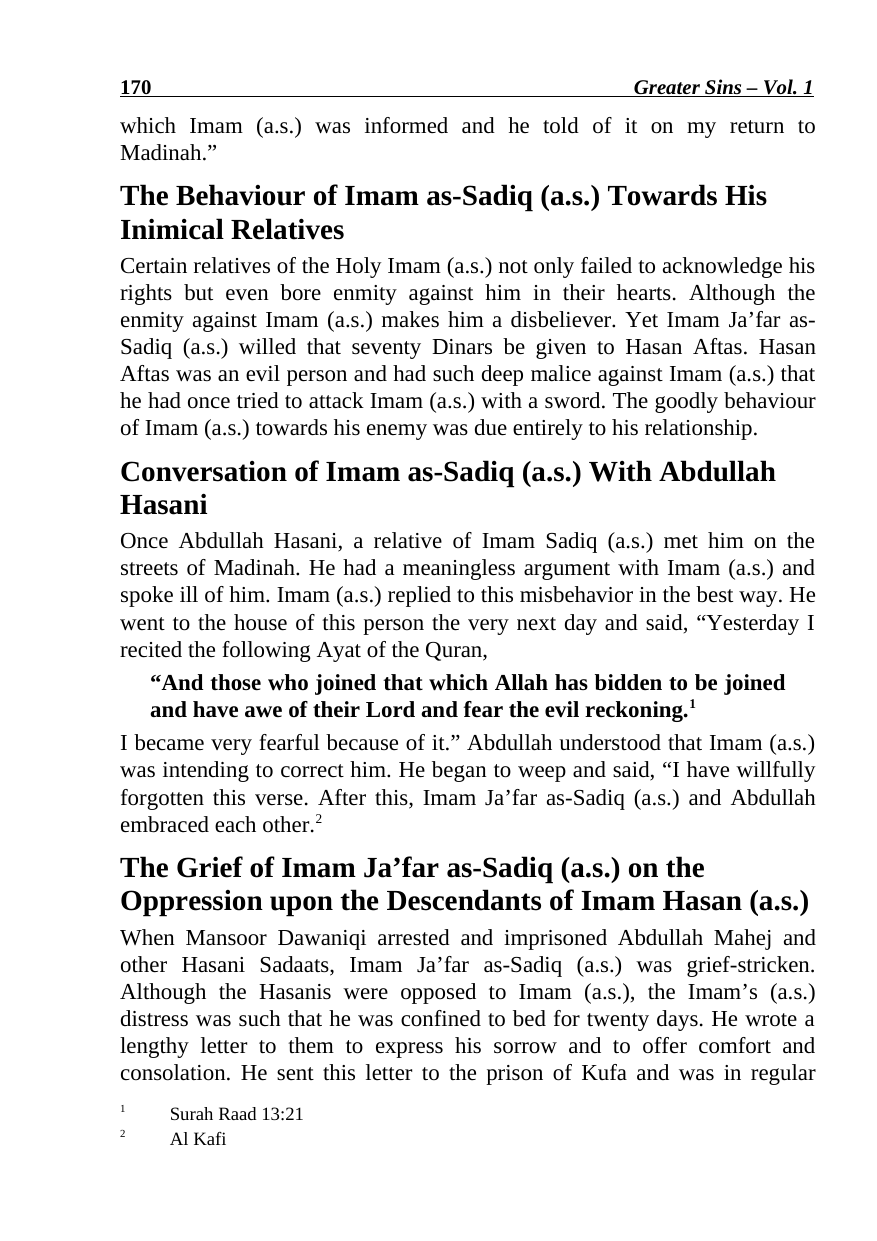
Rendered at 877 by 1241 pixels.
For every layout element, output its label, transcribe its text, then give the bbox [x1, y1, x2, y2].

subtitle The Grief of Imam Ja’far as-Sadiq (a.s.) on the Oppression upon the Descendants of Imam Hasan (a.s.) [120, 850, 817, 917]
subtitle Conversation of Imam as-Sadiq (a.s.) With Abdullah Hasani [120, 454, 817, 521]
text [120, 923, 817, 1086]
subtitle The Behaviour of Imam as-Sadiq (a.s.) Towards His Inimical Relatives [120, 178, 817, 245]
text Certain relatives of the Holy Imam (a.s.) not only failed to acknowledge his rights but even bore enmity against him in their hearts. Although the enmity against Imam (a.s.) makes him a disbeliever. Yet Imam Ja’far as-Sadiq (a.s.) willed that seventy Dinars be given to Hasan Aftas. Hasan Aftas was an evil person and had such deep malice against Imam (a.s.) that he had once tried to attack Imam (a.s.) with a sword. The goodly behaviour of Imam (a.s.) towards his enemy was due entirely to his relationship. [120, 252, 817, 441]
text I became very fearful because of it.” Abdullah understood that Imam (a.s.) was intending to correct him. He began to weep and said, “I have willfully forgotten this verse. After this, Imam Ja’far as-Sadiq (a.s.) and Abdullah embraced each other. [120, 729, 817, 837]
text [120, 112, 817, 166]
text “And those who joined that which Allah has bidden to be joined and have awe of their Lord and fear the evil reckoning. [150, 669, 787, 723]
text Once Abdullah Hasani, a relative of Imam Sadiq (a.s.) met him on the streets of Madinah. He had a meaningless argument with Imam (a.s.) and spoke ill of him. Imam (a.s.) replied to this misbehavior in the best way. He went to the house of this person the very next day and said, “Yesterday I recited the following Ayat of the Quran, [120, 527, 817, 662]
